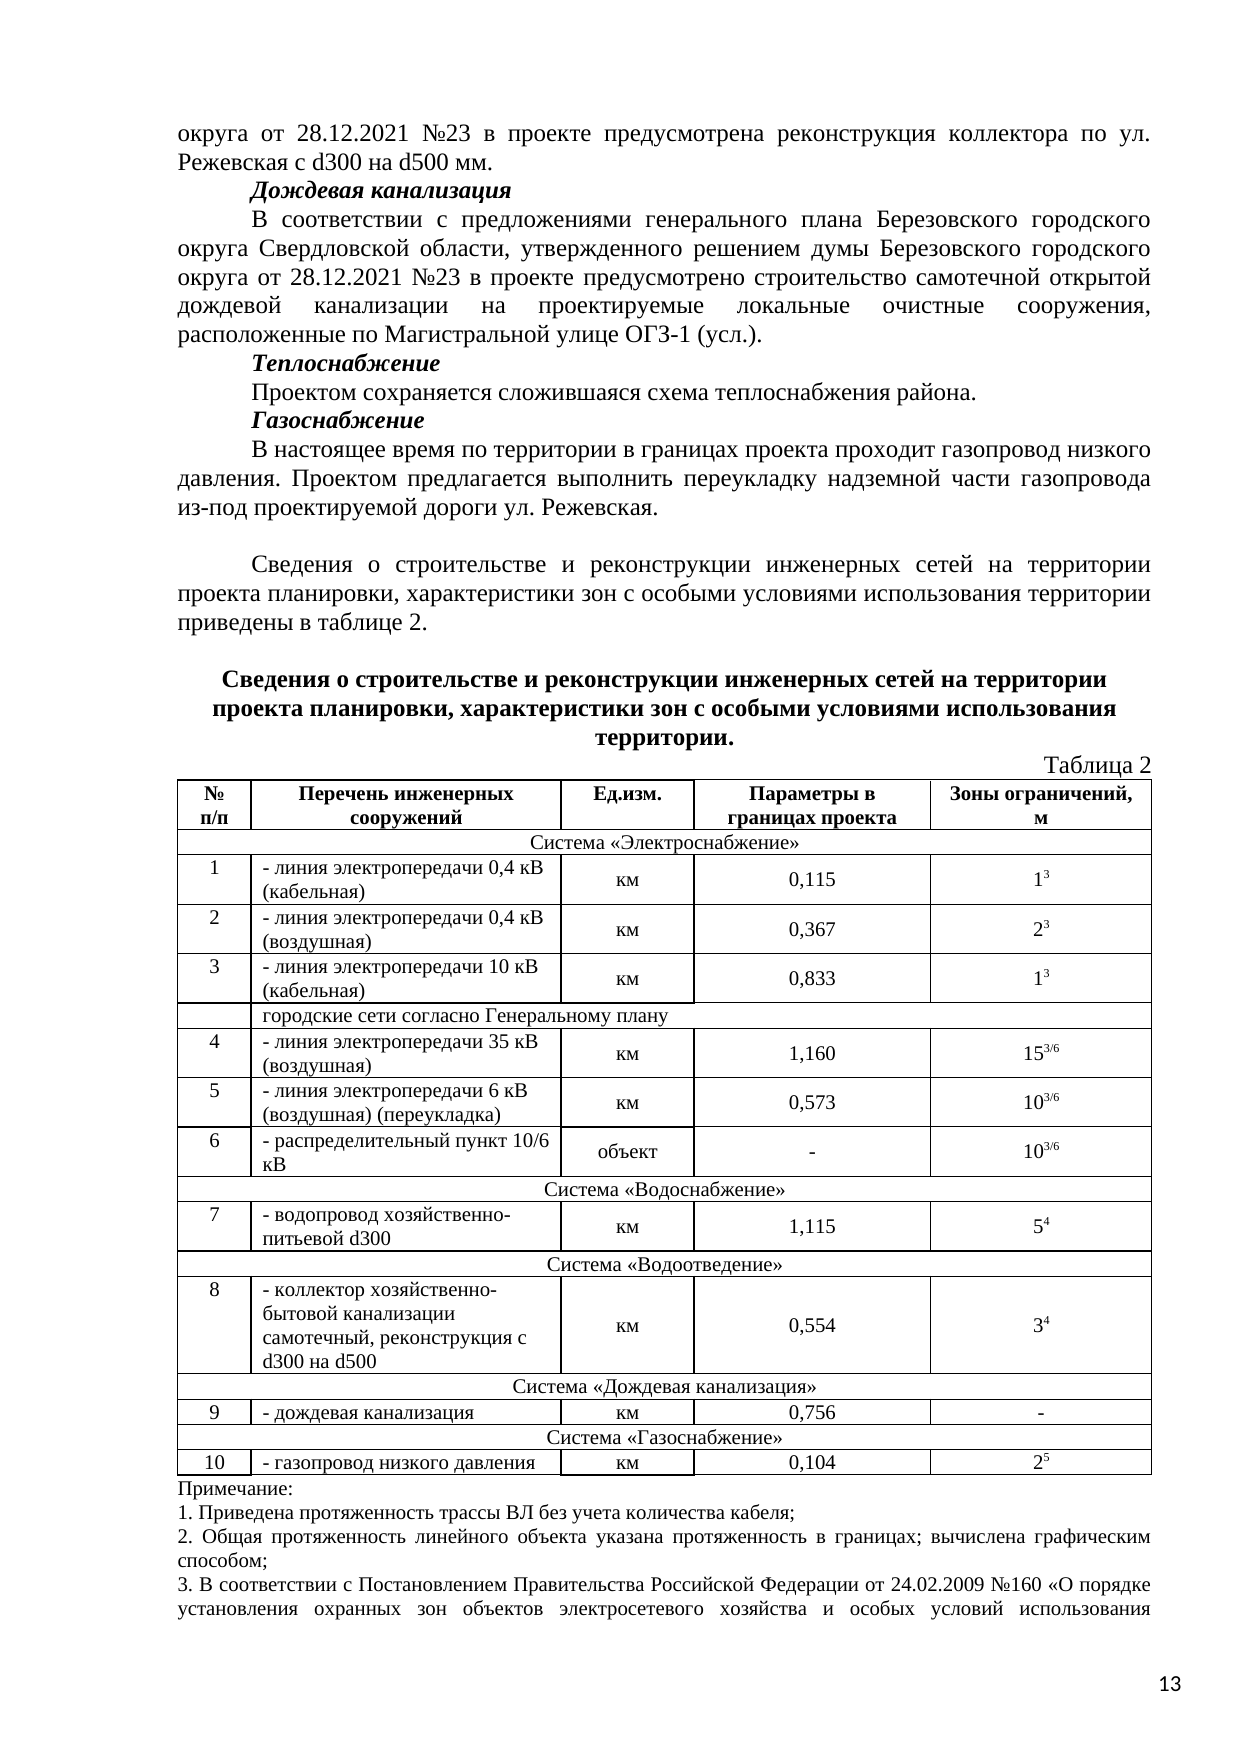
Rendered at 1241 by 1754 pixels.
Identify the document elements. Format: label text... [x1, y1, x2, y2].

table_cell 0,115 [695, 855, 930, 903]
text Примечание: [177, 1476, 1152, 1500]
table_cell км [562, 1029, 693, 1077]
text Газоснабжение [177, 406, 1152, 434]
table_cell - распределительный пункт 10/6 кВ [252, 1127, 560, 1176]
table_cell 153/6 [931, 1029, 1151, 1077]
text В настоящее время по территории в границах проекта проходит газопровод низкого давления. Проектом предлагается выполнить переукладку надземной части газопровода из-под проектируемой дороги ул. Режевская. [177, 434, 1152, 521]
table_cell [178, 1004, 250, 1027]
text 1. Приведена протяженность трассы ВЛ без учета количества кабеля; [177, 1500, 1152, 1524]
table_cell Система «Электроснабжение» [178, 830, 1151, 854]
table_cell 10 [178, 1450, 250, 1474]
table_cell 3 [178, 954, 250, 1002]
table_cell 25 [931, 1450, 1151, 1474]
table_header Параметры в границах проекта [695, 780, 930, 829]
table_cell 0,367 [695, 905, 930, 953]
text Проектом сохраняется сложившаяся схема теплоснабжения района. [177, 377, 1152, 406]
table_cell объект [562, 1128, 693, 1176]
table_cell - газопровод низкого давления [252, 1450, 560, 1474]
table_cell - линия электропередачи 35 кВ (воздушная) [252, 1029, 560, 1077]
table_cell км [562, 1202, 693, 1250]
table_cell - [931, 1400, 1151, 1424]
table_cell 0,554 [695, 1277, 930, 1373]
table_cell Система «Газоснабжение» [178, 1425, 1151, 1449]
table_cell Система «Водоснабжение» [178, 1177, 1151, 1201]
table_cell - [695, 1127, 930, 1176]
text Сведения о строительстве и реконструкции инженерных сетей на территории проекта планировки, характеристики зон с особыми условиями использования территории. [177, 664, 1152, 751]
table_cell 0,756 [695, 1400, 930, 1424]
table_header № п/п [178, 781, 250, 829]
table_cell км [562, 855, 693, 903]
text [177, 1572, 1152, 1620]
table_cell 13 [931, 954, 1151, 1002]
table_cell 103/6 [931, 1127, 1151, 1176]
table_cell 54 [931, 1202, 1151, 1250]
table_cell км [562, 1078, 693, 1126]
table_cell - линия электропередачи 6 кВ (воздушная) (переукладка) [252, 1078, 560, 1126]
table_cell - коллектор хозяйственно-бытовой канализации самотечный, реконструкция с d300 на d500 [252, 1277, 560, 1373]
table_cell км [562, 1400, 693, 1424]
table_cell 34 [931, 1277, 1151, 1373]
table_cell 103/6 [931, 1078, 1151, 1126]
table_cell городские сети согласно Генеральному плану [252, 1003, 1151, 1027]
table_cell 9 [178, 1400, 250, 1424]
table_cell 5 [178, 1078, 250, 1126]
table_cell 23 [931, 905, 1151, 953]
table_header Зоны ограничений, м [931, 780, 1151, 829]
table_cell 0,104 [695, 1450, 930, 1474]
table_cell - линия электропередачи 0,4 кВ (воздушная) [252, 905, 560, 953]
table_cell 0,833 [695, 954, 930, 1002]
text Дождевая канализация [177, 176, 1152, 204]
text Таблица 2 [177, 751, 1152, 779]
table_cell 1,115 [695, 1202, 930, 1250]
table_cell 7 [178, 1202, 250, 1250]
table_cell км [562, 954, 693, 1002]
table_cell Система «Водоотведение» [178, 1252, 1151, 1276]
table_header Ед.изм. [562, 781, 693, 829]
table_cell 1,160 [695, 1029, 930, 1077]
table_cell км [562, 1277, 693, 1373]
table_cell 1 [178, 855, 250, 903]
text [177, 118, 1152, 176]
table_cell 6 [178, 1128, 250, 1176]
table_cell 8 [178, 1277, 250, 1373]
table_cell км [562, 1450, 693, 1474]
table_header Перечень инженерных сооружений [252, 781, 560, 829]
table_cell 13 [931, 855, 1151, 903]
text Сведения о строительстве и реконструкции инженерных сетей на территории проекта планировки, характеристики зон с особыми условиями использования территории приведены в таблице 2. [177, 549, 1152, 636]
table_cell км [562, 905, 693, 953]
table_cell Система «Дождевая канализация» [178, 1374, 1151, 1398]
table_cell 0,573 [695, 1078, 930, 1126]
text Теплоснабжение [177, 348, 1152, 377]
table_cell 4 [178, 1029, 250, 1077]
table_cell - водопровод хозяйственно-питьевой d300 [252, 1202, 560, 1250]
table_cell - дождевая канализация [252, 1400, 560, 1424]
text В соответствии с предложениями генерального плана Березовского городского округа Свердловской области, утвержденного решением думы Березовского городского округа от 28.12.2021 №23 в проекте предусмотрено строительство самотечной открытой дождевой канализации на проектируемые локальные очистные сооружения, расположенные по Магистральной улице ОГЗ-1 (усл.). [177, 204, 1152, 348]
table_cell 2 [178, 905, 250, 953]
table_cell - линия электропередачи 10 кВ (кабельная) [252, 954, 560, 1002]
table_cell - линия электропередачи 0,4 кВ (кабельная) [252, 855, 560, 903]
text 2. Общая протяженность линейного объекта указана протяженность в границах; вычислена графическим способом; [177, 1524, 1152, 1572]
